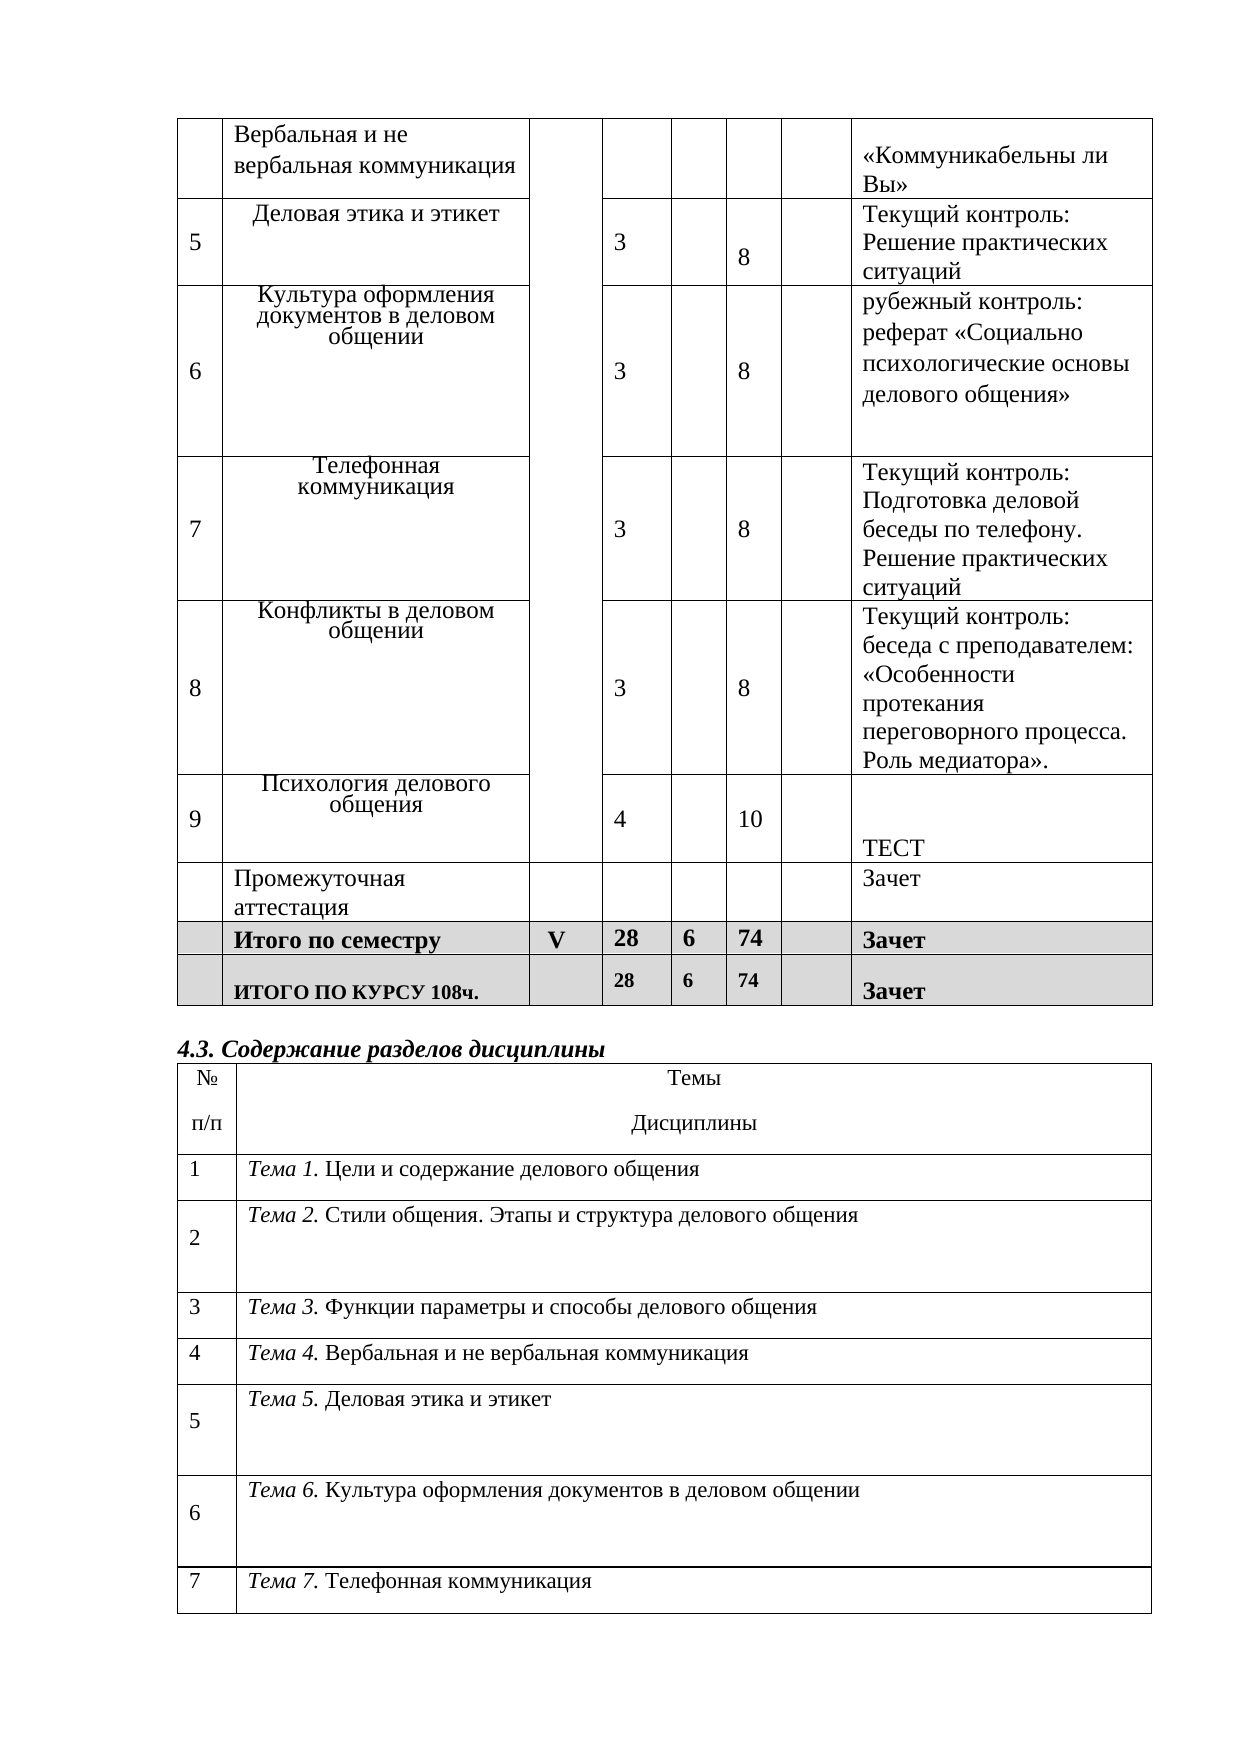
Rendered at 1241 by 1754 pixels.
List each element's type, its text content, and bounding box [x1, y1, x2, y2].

table_cell 3 [603, 601, 671, 774]
table_cell 8 [178, 601, 222, 774]
table_cell 7 [178, 1568, 236, 1613]
table_cell 8 [727, 457, 781, 600]
table_cell 3 [603, 199, 671, 285]
table_cell [727, 863, 781, 921]
table_cell Текущий контроль: Подготовка деловой беседы по телефону. Решение практических ситуаций [852, 457, 1152, 600]
table_cell 9 [178, 775, 222, 862]
table_cell Конфликты в деловом общении [223, 601, 529, 774]
table_cell [782, 955, 851, 1005]
table_cell 3 [603, 286, 671, 456]
table_cell [727, 199, 781, 227]
table_header № п/п [178, 1064, 236, 1154]
table_cell Зачет [852, 863, 1152, 921]
table_cell 4 [603, 775, 671, 862]
table_cell [672, 119, 726, 198]
table_cell Деловая этика и этикет [223, 199, 529, 285]
table_cell 74 [727, 955, 781, 1005]
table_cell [237, 1568, 1151, 1613]
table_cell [223, 119, 529, 198]
table_cell [672, 775, 726, 862]
table_cell 3 [603, 119, 671, 198]
table_cell [530, 955, 602, 1005]
table_cell рубежный контроль: реферат «Социально психологические основы делового общения» [852, 286, 1152, 456]
table_cell [782, 228, 851, 285]
table_cell ИТОГО ПО КУРСУ 108ч. [223, 955, 529, 1005]
table_cell 8 [727, 119, 781, 198]
table_cell 28 [603, 955, 671, 1005]
table_cell V [530, 922, 602, 953]
table_cell 6 [178, 286, 222, 456]
table_cell [782, 199, 851, 227]
table_cell Тема 1. Цели и содержание делового общения [237, 1155, 1151, 1200]
table_cell [178, 922, 222, 953]
table_cell 1 [178, 1155, 236, 1200]
table_cell Зачет [852, 955, 1152, 1005]
table_cell Тема 5. Деловая этика и этикет [237, 1385, 1151, 1475]
table_cell Психология делового общения [223, 775, 529, 862]
table_cell 5 [178, 1385, 236, 1475]
table_cell [672, 199, 726, 285]
table_cell [603, 863, 671, 921]
table_header Темы Дисциплины [237, 1064, 1151, 1154]
table_cell [672, 863, 726, 921]
table_cell Итого по семестру [223, 922, 529, 953]
table_cell Телефонная коммуникация [223, 457, 529, 600]
table_cell [530, 863, 602, 921]
table_cell Промежуточная аттестация [223, 863, 529, 921]
table_cell 4 [178, 1339, 236, 1384]
table_cell [672, 601, 726, 774]
table_cell Текущий контроль: беседа с преподавателем: «Особенности протекания переговорного процесса. Роль медиатора». [852, 601, 1152, 774]
text 4.3. Содержание разделов дисциплины [177, 1034, 1152, 1063]
table_cell 6 [672, 922, 726, 953]
table_cell 5 [178, 199, 222, 285]
table_cell 6 [178, 1476, 236, 1566]
table_cell [782, 922, 851, 953]
table_cell 8 [727, 601, 781, 774]
table_cell 28 [603, 922, 671, 953]
table_cell Тема 2. Стили общения. Этапы и структура делового общения [237, 1201, 1151, 1292]
table_cell [178, 863, 222, 921]
table_cell [782, 457, 851, 600]
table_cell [852, 119, 1152, 198]
table_cell [782, 601, 851, 774]
table_cell [782, 119, 851, 198]
table_cell Культура оформления документов в деловом общении [223, 286, 529, 456]
table_cell Тема 4. Вербальная и не вербальная коммуникация [237, 1339, 1151, 1384]
table_cell 2 [178, 1201, 236, 1292]
table_cell 4 [178, 119, 222, 198]
table_cell [782, 775, 851, 862]
table_cell [178, 955, 222, 1005]
table_cell Тема 3. Функции параметры и способы делового общения [237, 1293, 1151, 1338]
table_cell 8 [727, 228, 781, 285]
table_cell Зачет [852, 922, 1152, 953]
table_cell 6 [672, 955, 726, 1005]
table_cell 10 [727, 775, 781, 862]
table_cell 3 [603, 457, 671, 600]
table_cell Текущий контроль: Решение практических ситуаций [852, 199, 1152, 285]
table_cell 3 [178, 1293, 236, 1338]
table_cell [782, 863, 851, 921]
table_cell ТЕСТ [852, 775, 1152, 862]
table_cell Тема 6. Культура оформления документов в деловом общении [237, 1476, 1151, 1566]
table_cell [672, 286, 726, 456]
table_cell 8 [727, 286, 781, 456]
table_cell 7 [178, 457, 222, 600]
table_cell [782, 286, 851, 456]
table_cell [672, 457, 726, 600]
table_cell 74 [727, 922, 781, 953]
